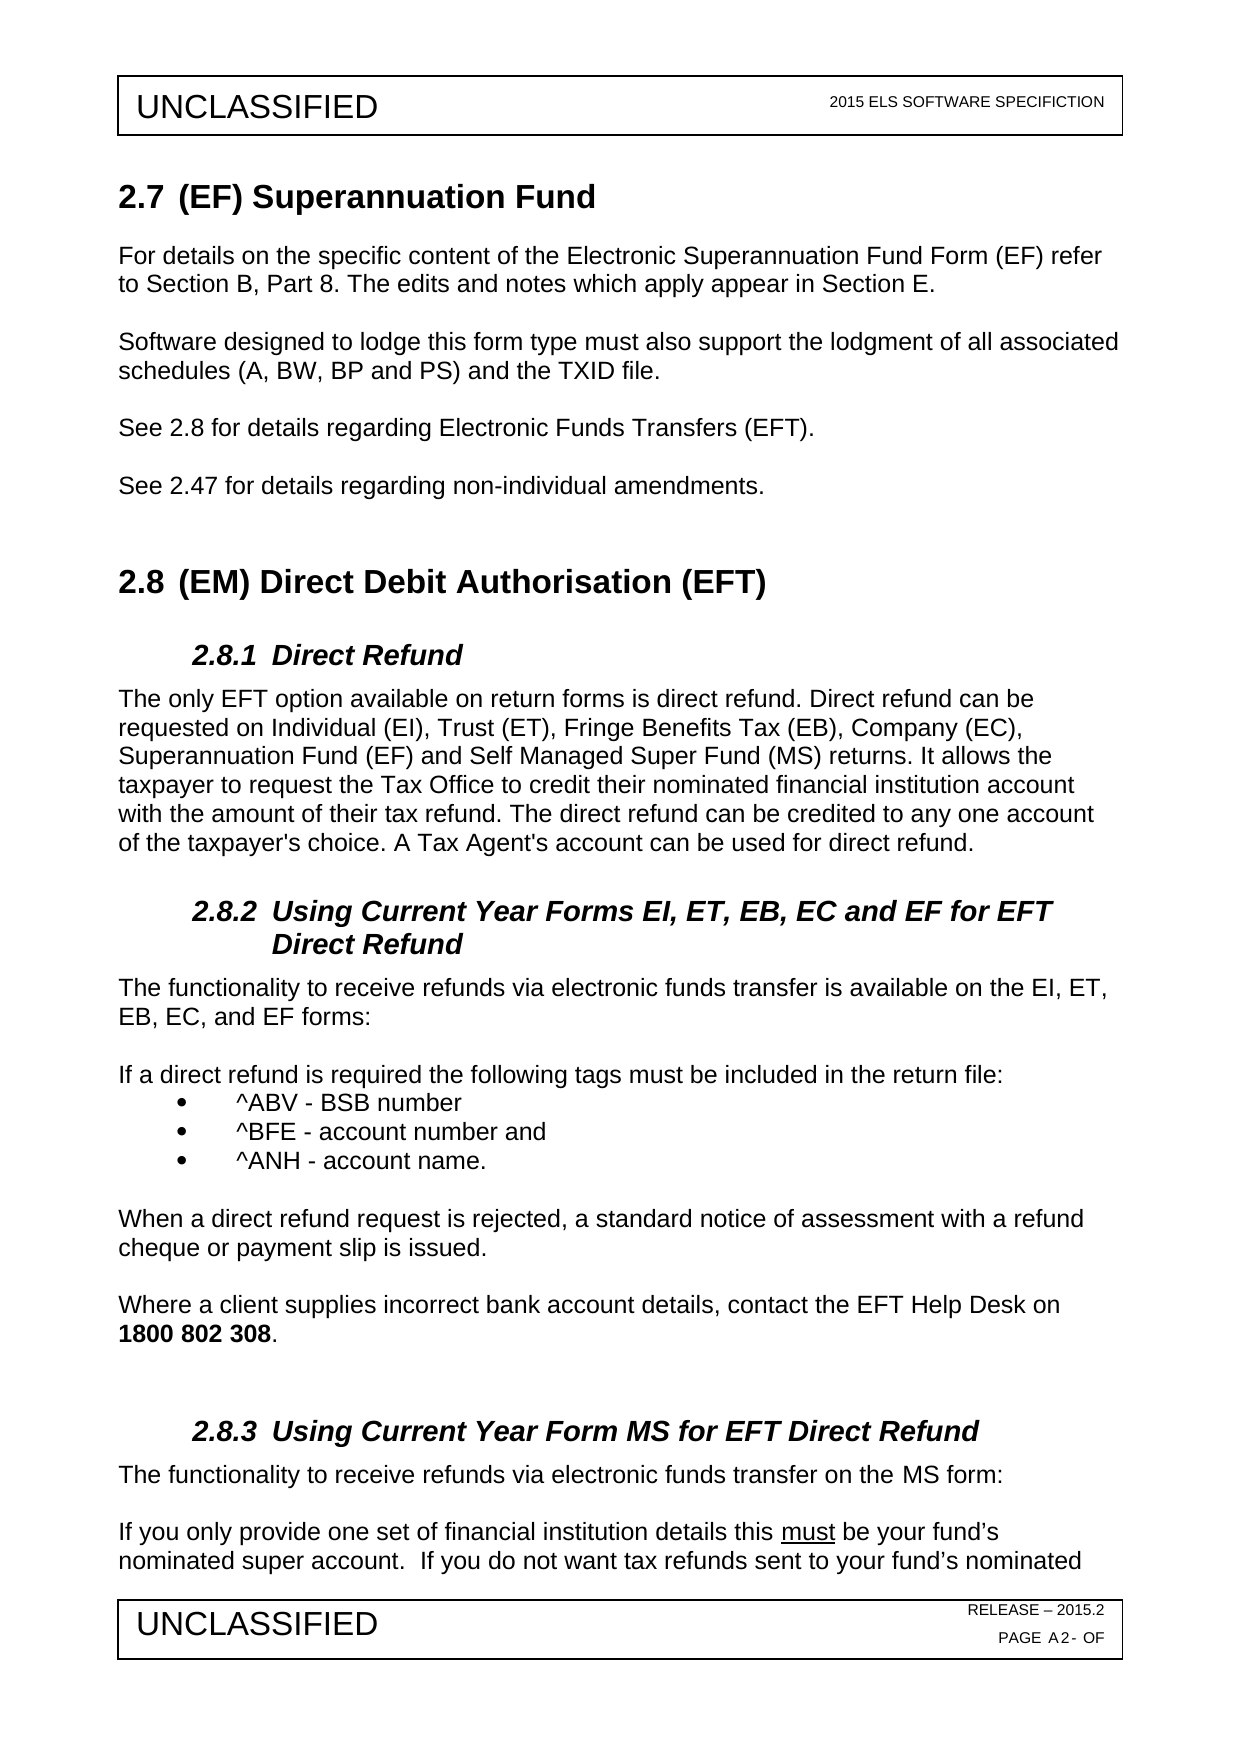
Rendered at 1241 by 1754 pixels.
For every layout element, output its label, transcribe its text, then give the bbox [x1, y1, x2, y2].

subtitle Using Current Year Form MS for EFT Direct Refund [192, 1414, 1122, 1447]
text See 2.8 for details regarding Electronic Funds Transfers (EFT). [118, 413, 1122, 442]
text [118, 1517, 1122, 1575]
subtitle (EF) Superannuation Fund [118, 177, 1122, 216]
text ^ABV - BSB number [177, 1088, 1122, 1117]
text If a direct refund is required the following tags must be included in the return file: [118, 1060, 1122, 1088]
text The only EFT option available on return forms is direct refund. Direct refund can be requested on Individual (EI), Trust (ET), Fringe Benefits Tax (EB), Company (EC), Superannuation Fund (EF) and Self Managed Super Fund (MS) returns. It allows the taxpayer to request the Tax Office to credit their nominated financial institution account with the amount of their tax refund. The direct refund can be credited to any one account of the taxpayer's choice. A Tax Agent's account can be used for direct refund. [118, 684, 1122, 856]
text See 2.47 for details regarding non-individual amendments. [118, 471, 1122, 499]
text Where a client supplies incorrect bank account details, contact the EFT Help Desk on 1800 802 308. [118, 1290, 1122, 1347]
text The functionality to receive refunds via electronic funds transfer on the MS form: [118, 1460, 1122, 1488]
text Software designed to lodge this form type must also support the lodgment of all associated schedules (A, BW, BP and PS) and the TXID file. [118, 327, 1122, 384]
subtitle Using Current Year Forms EI, ET, EB, EC and EF for EFT Direct Refund [192, 894, 1122, 961]
subtitle (EM) Direct Debit Authorisation (EFT) [118, 562, 1122, 600]
text For details on the specific content of the Electronic Superannuation Fund Form (EF) refer to Section B, Part 8. The edits and notes which apply appear in Section E. [118, 241, 1122, 298]
text The functionality to receive refunds via electronic funds transfer is available on the EI, ET, EB, EC, and EF forms: [118, 973, 1122, 1031]
text ^BFE - account number and [177, 1117, 1122, 1146]
text ^ANH - account name. [177, 1146, 1122, 1175]
text When a direct refund request is rejected, a standard notice of assessment with a refund cheque or payment slip is issued. [118, 1204, 1122, 1261]
subtitle Direct Refund [192, 638, 1122, 671]
